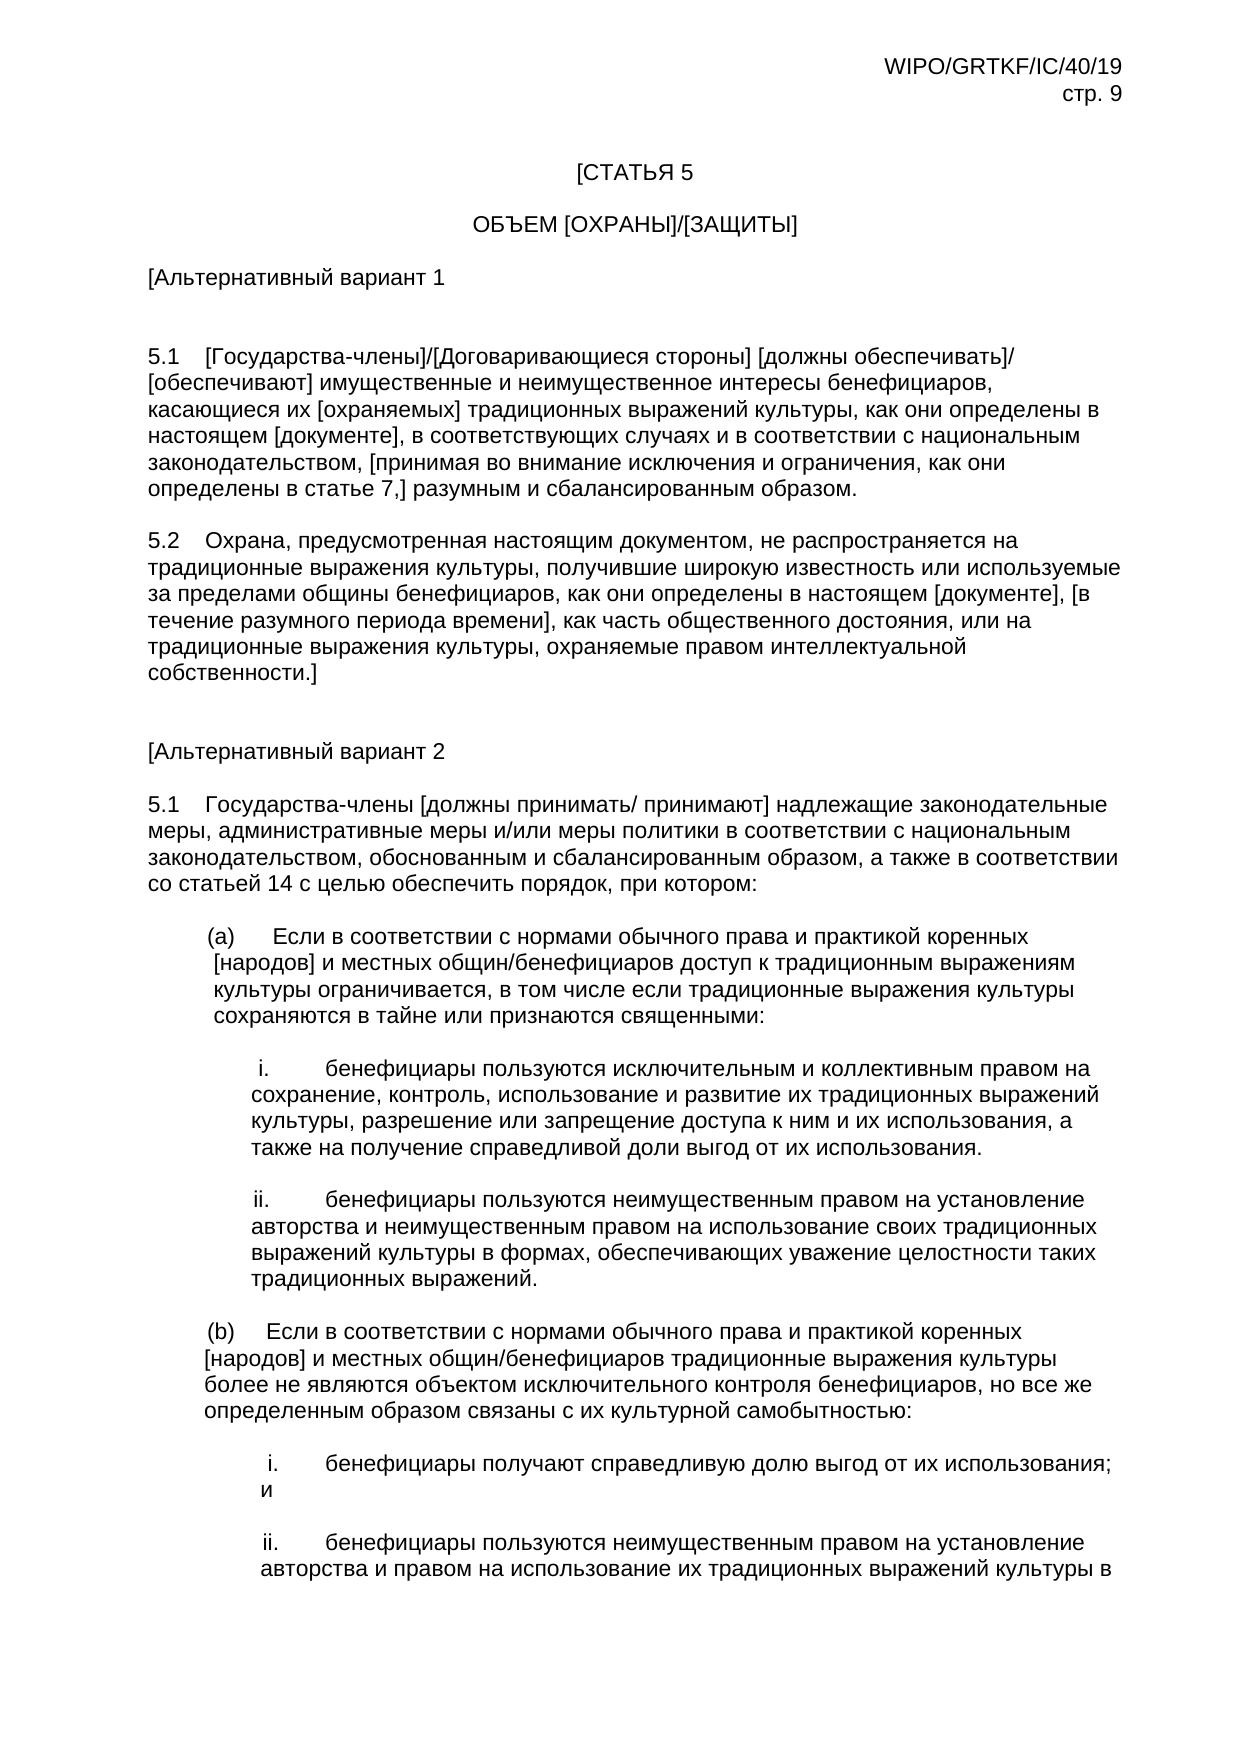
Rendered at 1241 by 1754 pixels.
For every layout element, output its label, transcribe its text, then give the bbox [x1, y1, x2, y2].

list Если в соответствии с нормами обычного права и практикой коренных [народов] и местных общин/бенефициаров доступ к традиционным выражениям культуры ограничивается, в том числе если традиционные выражения культуры сохраняются в тайне или признаются священными: [207, 923, 1122, 1028]
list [260, 1529, 1122, 1582]
text [Альтернативный вариант 2 [148, 738, 1122, 765]
list Если в соответствии с нормами обычного права и практикой коренных [народов] и местных общин/бенефициаров традиционные выражения культуры более не являются объектом исключительного контроля бенефициаров, но все же определенным образом связаны с их культурной самобытностью: [204, 1318, 1122, 1423]
text 5.1 Государства-члены [должны принимать/ принимают] надлежащие законодательные меры, административные меры и/или меры политики в соответствии с национальным законодательством, обоснованным и сбалансированным образом, а также в соответствии со статьей 14 с целью обеспечить порядок, при котором: [148, 791, 1122, 896]
text [СТАТЬЯ 5 [148, 158, 1122, 185]
list бенефициары пользуются неимущественным правом на установление авторства и неимущественным правом на использование своих традиционных выражений культуры в формах, обеспечивающих уважение целостности таких традиционных выражений. [251, 1186, 1122, 1292]
text ОБЪЕМ [ОХРАНЫ]/[ЗАЩИТЫ] [148, 211, 1122, 238]
list бенефициары получают справедливую долю выгод от их использования; и [260, 1450, 1122, 1503]
text [Альтернативный вариант 1 [148, 264, 1122, 290]
list бенефициары пользуются исключительным и коллективным правом на сохранение, контроль, использование и развитие их традиционных выражений культуры, разрешение или запрещение доступа к ним и их использования, а также на получение справедливой доли выгод от их использования. [251, 1054, 1122, 1160]
text 5.1 [Государства-члены]/[Договаривающиеся стороны] [должны обеспечивать]/ [обеспечивают] имущественные и неимущественное интересы бенефициаров, касающиеся их [охраняемых] традиционных выражений культуры, как они определены в настоящем [документе], в соответствующих случаях и в соответствии с национальным законодательством, [принимая во внимание исключения и ограничения, как они определены в статье 7,] разумным и сбалансированным образом. [148, 343, 1122, 501]
text 5.2 Охрана, предусмотренная настоящим документом, не распространяется на традиционные выражения культуры, получившие широкую известность или используемые за пределами общины бенефициаров, как они определены в настоящем [документе], [в течение разумного периода времени], как часть общественного достояния, или на традиционные выражения культуры, охраняемые правом интеллектуальной собственности.] [148, 527, 1122, 686]
